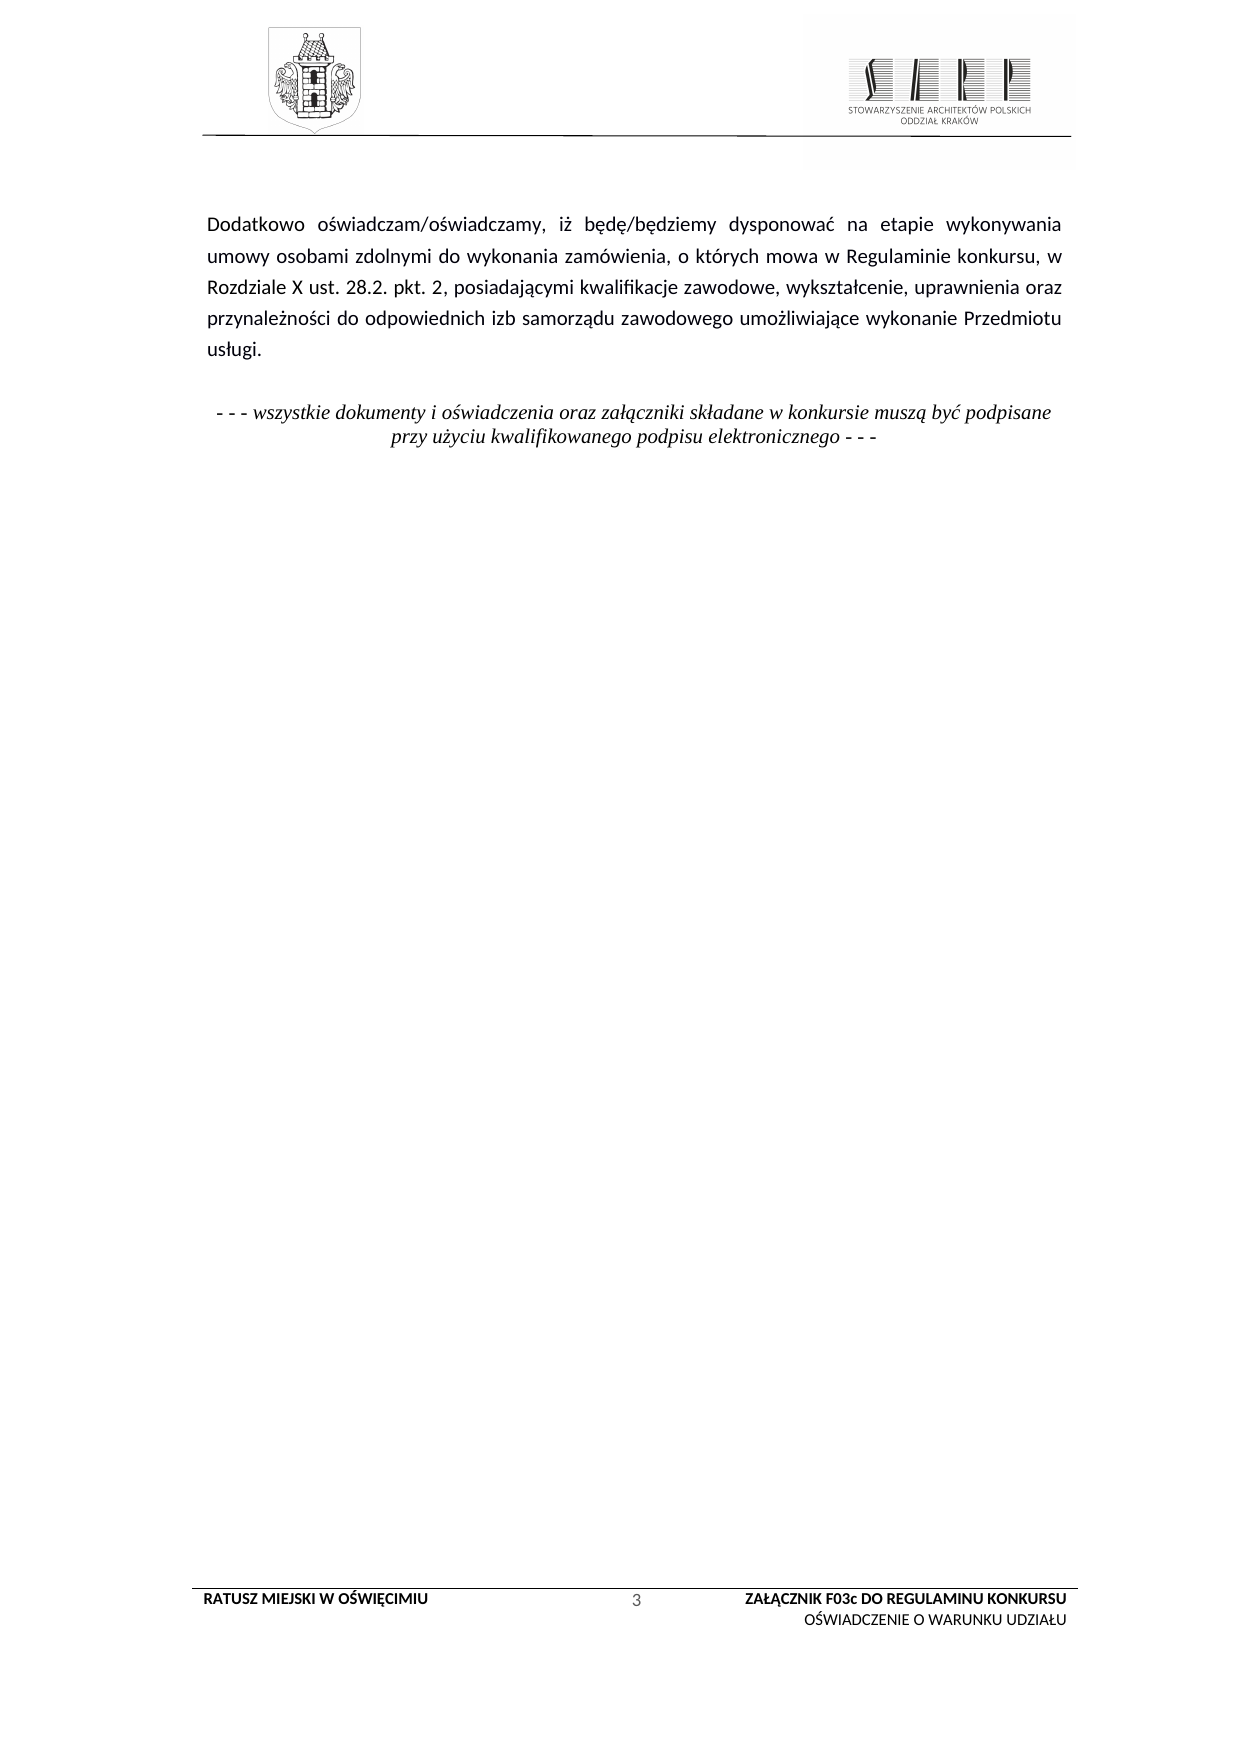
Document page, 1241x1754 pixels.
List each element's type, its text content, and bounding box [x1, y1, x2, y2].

text - - - wszystkie dokumenty i oświadczenia oraz załączniki składane w konkursie muszą być podpisane przy użyciu kwalifikowanego podpisu elektronicznego - - - [207, 399, 1063, 448]
picture [267, 25, 364, 134]
text Dodatkowo oświadczam/oświadczamy, iż będę/będziemy dysponować na etapie wykonywania umowy osobami zdolnymi do wykonania zamówienia, o których mowa w Regulaminie konkursu, w Rozdziale X ust. 28.2. pkt. 2, posiadającymi kwalifikacje zawodowe, wykształcenie, uprawnienia oraz przynależności do odpowiednich izb samorządu zawodowego umożliwiające wykonanie Przedmiotu usługi. [207, 207, 1063, 363]
picture [803, 14, 1076, 170]
